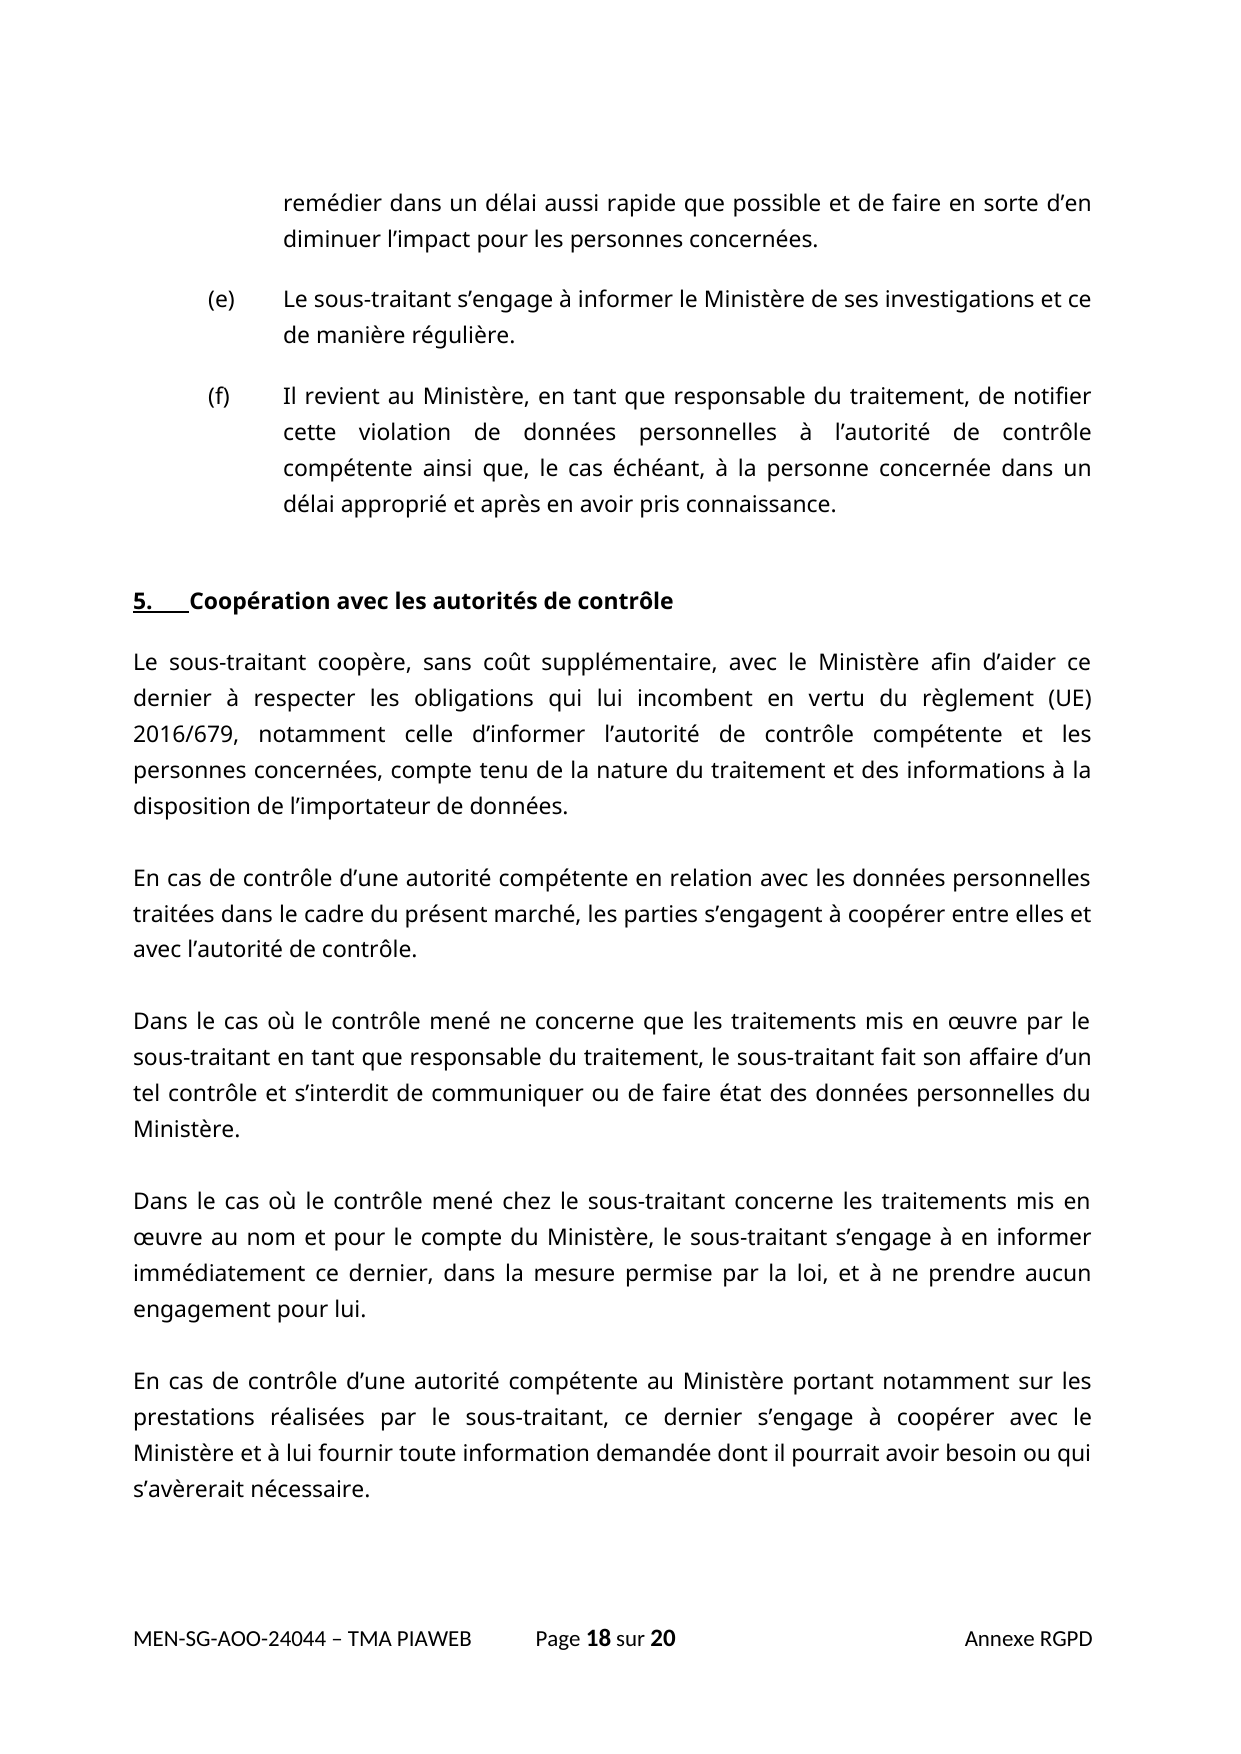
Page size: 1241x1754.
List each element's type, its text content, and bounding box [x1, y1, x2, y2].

text Dans le cas où le contrôle mené ne concerne que les traitements mis en œuvre par le sous-traitant en tant que responsable du traitement, le sous-traitant fait son affaire d’un tel contrôle et s’interdit de communiquer ou de faire état des données personnelles du Ministère. [133, 1005, 1093, 1144]
list Coopération avec les autorités de contrôle [133, 585, 1093, 616]
text En cas de contrôle d’une autorité compétente au Ministère portant notamment sur les prestations réalisées par le sous-traitant, ce dernier s’engage à coopérer avec le Ministère et à lui fournir toute information demandée dont il pourrait avoir besoin ou qui s’avèrerait nécessaire. [133, 1365, 1093, 1504]
text Dans le cas où le contrôle mené chez le sous-traitant concerne les traitements mis en œuvre au nom et pour le compte du Ministère, le sous-traitant s’engage à en informer immédiatement ce dernier, dans la mesure permise par la loi, et à ne prendre aucun engagement pour lui. [133, 1185, 1093, 1324]
text En cas de contrôle d’une autorité compétente en relation avec les données personnelles traitées dans le cadre du présent marché, les parties s’engagent à coopérer entre elles et avec l’autorité de contrôle. [133, 862, 1093, 965]
text Il revient au Ministère, en tant que responsable du traitement, de notifier cette violation de données personnelles à l’autorité de contrôle compétente ainsi que, le cas échéant, à la personne concernée dans un délai approprié et après en avoir pris connaissance. [208, 380, 1093, 519]
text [208, 187, 1093, 254]
text Le sous-traitant s’engage à informer le Ministère de ses investigations et ce de manière régulière. [208, 283, 1093, 351]
list Le sous-traitant coopère, sans coût supplémentaire, avec le Ministère afin d’aider ce dernier à respecter les obligations qui lui incombent en vertu du règlement (UE) 2016/679, notamment celle d’informer l’autorité de contrôle compétente et les personnes concernées, compte tenu de la nature du traitement et des informations à la disposition de l’importateur de données. [133, 646, 1093, 821]
